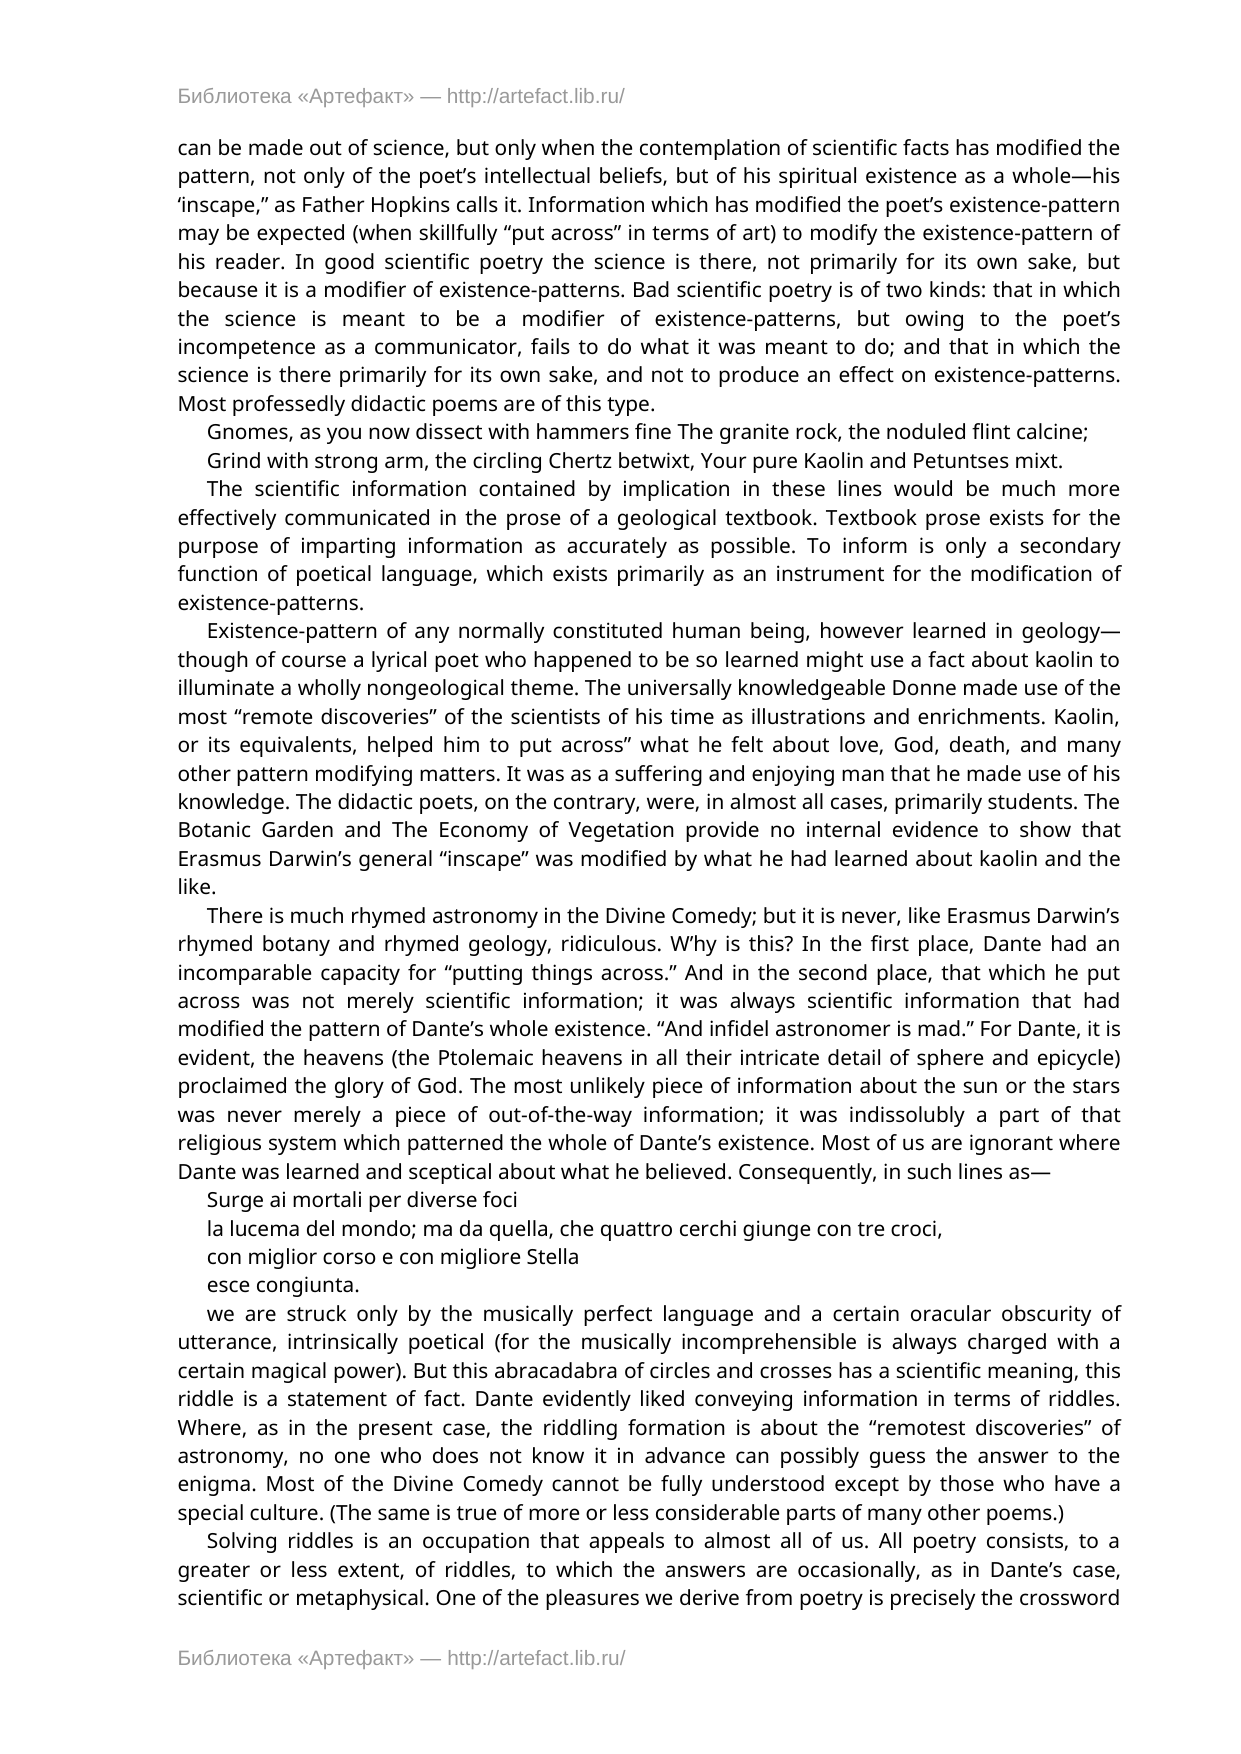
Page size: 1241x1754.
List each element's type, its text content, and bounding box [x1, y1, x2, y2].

text The scientific information contained by implication in these lines would be much more effectively communicated in the prose of a geological textbook. Textbook prose exists for the purpose of imparting information as accurately as possible. To inform is only a secondary function of poetical language, which exists primarily as an instrument for the modification of existence-patterns. [177, 474, 1122, 616]
text con miglior corso e con migliore Stella [177, 1242, 1122, 1271]
text Surge ai mortali per diverse foci [177, 1185, 1122, 1214]
text There is much rhymed astronomy in the Divine Comedy; but it is never, like Erasmus Darwin’s rhymed botany and rhymed geology, ridiculous. W’hy is this? In the first place, Dante had an incomparable capacity for “putting things across.” And in the second place, that which he put across was not merely scientific information; it was always scientific information that had modified the pattern of Dante’s whole existence. “And infidel astronomer is mad.” For Dante, it is evident, the heavens (the Ptolemaic heavens in all their intricate detail of sphere and epicycle) proclaimed the glory of God. The most unlikely piece of information about the sun or the stars was never merely a piece of out-of-the-way information; it was indissolubly a part of that religious system which patterned the whole of Dante’s existence. Most of us are ignorant where Dante was learned and sceptical about what he believed. Consequently, in such lines as— [177, 901, 1122, 1185]
text Existence-pattern of any normally constituted human being, however learned in geology—though of course a lyrical poet who happened to be so learned might use a fact about kaolin to illuminate a wholly nongeological theme. The universally knowledgeable Donne made use of the most “remote discoveries” of the scientists of his time as illustrations and enrichments. Kaolin, or its equivalents, helped him to put across” what he felt about love, God, death, and many other pattern modifying matters. It was as a suffering and enjoying man that he made use of his knowledge. The didactic poets, on the contrary, were, in almost all cases, primarily students. The Botanic Garden and The Economy of Vegetation provide no internal evidence to show that Erasmus Darwin’s general “inscape” was modified by what he had learned about kaolin and the like. [177, 616, 1122, 901]
text la lucema del mondo; ma da quella, che quattro cerchi giunge con tre croci, [177, 1214, 1122, 1242]
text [177, 133, 1122, 417]
text Gnomes, as you now dissect with hammers fine The granite rock, the noduled flint calcine; [177, 417, 1122, 446]
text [177, 1526, 1122, 1612]
text we are struck only by the musically perfect language and a certain oracular obscurity of utterance, intrinsically poetical (for the musically incomprehensible is always charged with a certain magical power). But this abracadabra of circles and crosses has a scientific meaning, this riddle is a statement of fact. Dante evidently liked conveying information in terms of riddles. Where, as in the present case, the riddling formation is about the “remotest discoveries” of astronomy, no one who does not know it in advance can possibly guess the answer to the enigma. Most of the Divine Comedy cannot be fully understood except by those who have a special culture. (The same is true of more or less considerable parts of many other poems.) [177, 1299, 1122, 1526]
text Grind with strong arm, the circling Chertz betwixt, Your pure Kaolin and Petuntses mixt. [177, 446, 1122, 474]
text esce congiunta. [177, 1271, 1122, 1299]
